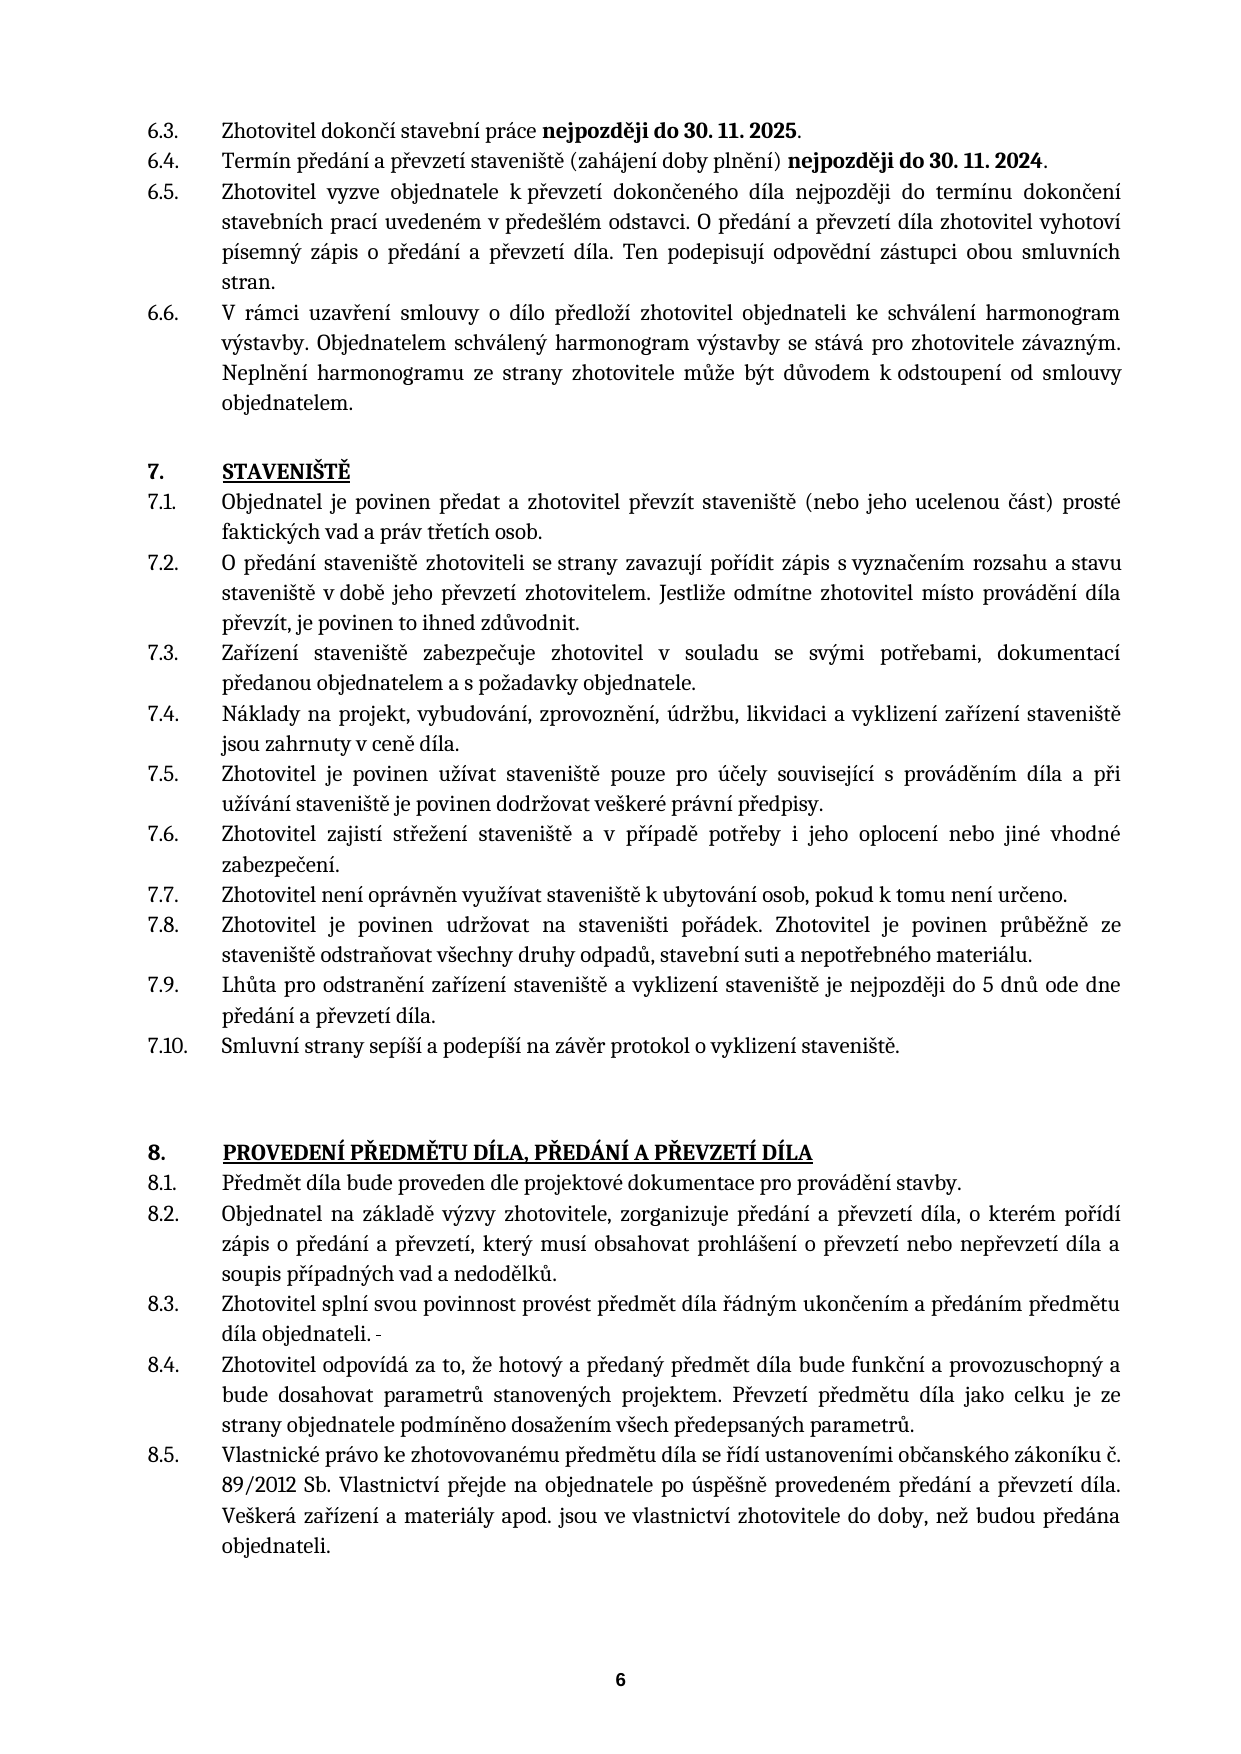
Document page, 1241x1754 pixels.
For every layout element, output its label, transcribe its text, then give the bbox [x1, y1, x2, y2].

list Vlastnické právo ke zhotovovanému předmětu díla se řídí ustanoveními občanského zákoníku č. 89/2012 Sb. Vlastnictví přejde na objednatele po úspěšně provedeném předání a převzetí díla. Veškerá zařízení a materiály apod. jsou ve vlastnictví zhotovitele do doby, než budou předána objednateli. [148, 1442, 1122, 1559]
list Termín předání a převzetí staveniště (zahájení doby plnění) nejpozději do 30. 11. 2024. [148, 148, 1122, 175]
list Objednatel je povinen předat a zhotovitel převzít staveniště (nebo jeho ucelenou část) prosté faktických vad a práv třetích osob. [148, 489, 1122, 546]
list PROVEDENÍ PŘEDMĚTU DÍLA, PŘEDÁNÍ A PŘEVZETÍ DÍLA [148, 1140, 1122, 1166]
list Zařízení staveniště zabezpečuje zhotovitel v souladu se svými potřebami, dokumentací předanou objednatelem a s požadavky objednatele. [148, 640, 1122, 697]
list Zhotovitel dokončí stavební práce nejpozději do 30. 11. 2025. [148, 118, 1122, 144]
list Zhotovitel je povinen užívat staveniště pouze pro účely související s prováděním díla a při užívání staveniště je povinen dodržovat veškeré právní předpisy. [148, 761, 1122, 817]
list Smluvní strany sepíší a podepíší na závěr protokol o vyklizení staveniště. [148, 1033, 1122, 1059]
list Zhotovitel splní svou povinnost provést předmět díla řádným ukončením a předáním předmětu díla objednateli. [148, 1291, 1122, 1348]
list Lhůta pro odstranění zařízení staveniště a vyklizení staveniště je nejpozději do 5 dnů ode dne předání a převzetí díla. [148, 972, 1122, 1029]
list Zhotovitel není oprávněn využívat staveniště k ubytování osob, pokud k tomu není určeno. [148, 882, 1122, 908]
list Náklady na projekt, vybudování, zprovoznění, údržbu, likvidaci a vyklizení zařízení staveniště jsou zahrnuty v ceně díla. [148, 700, 1122, 757]
list O předání staveniště zhotoviteli se strany zavazují pořídit zápis s vyznačením rozsahu a stavu staveniště v době jeho převzetí zhotovitelem. Jestliže odmítne zhotovitel místo provádění díla převzít, je povinen to ihned zdůvodnit. [148, 549, 1122, 636]
list Zhotovitel vyzve objednatele k převzetí dokončeného díla nejpozději do termínu dokončení stavebních prací uvedeném v předešlém odstavci. O předání a převzetí díla zhotovitel vyhotoví písemný zápis o předání a převzetí díla. Ten podepisují odpovědní zástupci obou smluvních stran. [148, 178, 1122, 296]
list V rámci uzavření smlouvy o dílo předloží zhotovitel objednateli ke schválení harmonogram výstavby. Objednatelem schválený harmonogram výstavby se stává pro zhotovitele závazným. Neplnění harmonogramu ze strany zhotovitele může být důvodem k odstoupení od smlouvy objednatelem. [148, 299, 1122, 416]
list Objednatel na základě výzvy zhotovitele, zorganizuje předání a převzetí díla, o kterém pořídí zápis o předání a převzetí, který musí obsahovat prohlášení o převzetí nebo nepřevzetí díla a soupis případných vad a nedodělků. [148, 1200, 1122, 1287]
list STAVENIŠTĚ [148, 459, 1122, 485]
list Zhotovitel zajistí střežení staveniště a v případě potřeby i jeho oplocení nebo jiné vhodné zabezpečení. [148, 821, 1122, 878]
list Zhotovitel je povinen udržovat na staveništi pořádek. Zhotovitel je povinen průběžně ze staveniště odstraňovat všechny druhy odpadů, stavební suti a nepotřebného materiálu. [148, 912, 1122, 968]
list Zhotovitel odpovídá za to, že hotový a předaný předmět díla bude funkční a provozuschopný a bude dosahovat parametrů stanovených projektem. Převzetí předmětu díla jako celku je ze strany objednatele podmíněno dosažením všech předepsaných parametrů. [148, 1351, 1122, 1438]
list Předmět díla bude proveden dle projektové dokumentace pro provádění stavby. [148, 1170, 1122, 1197]
